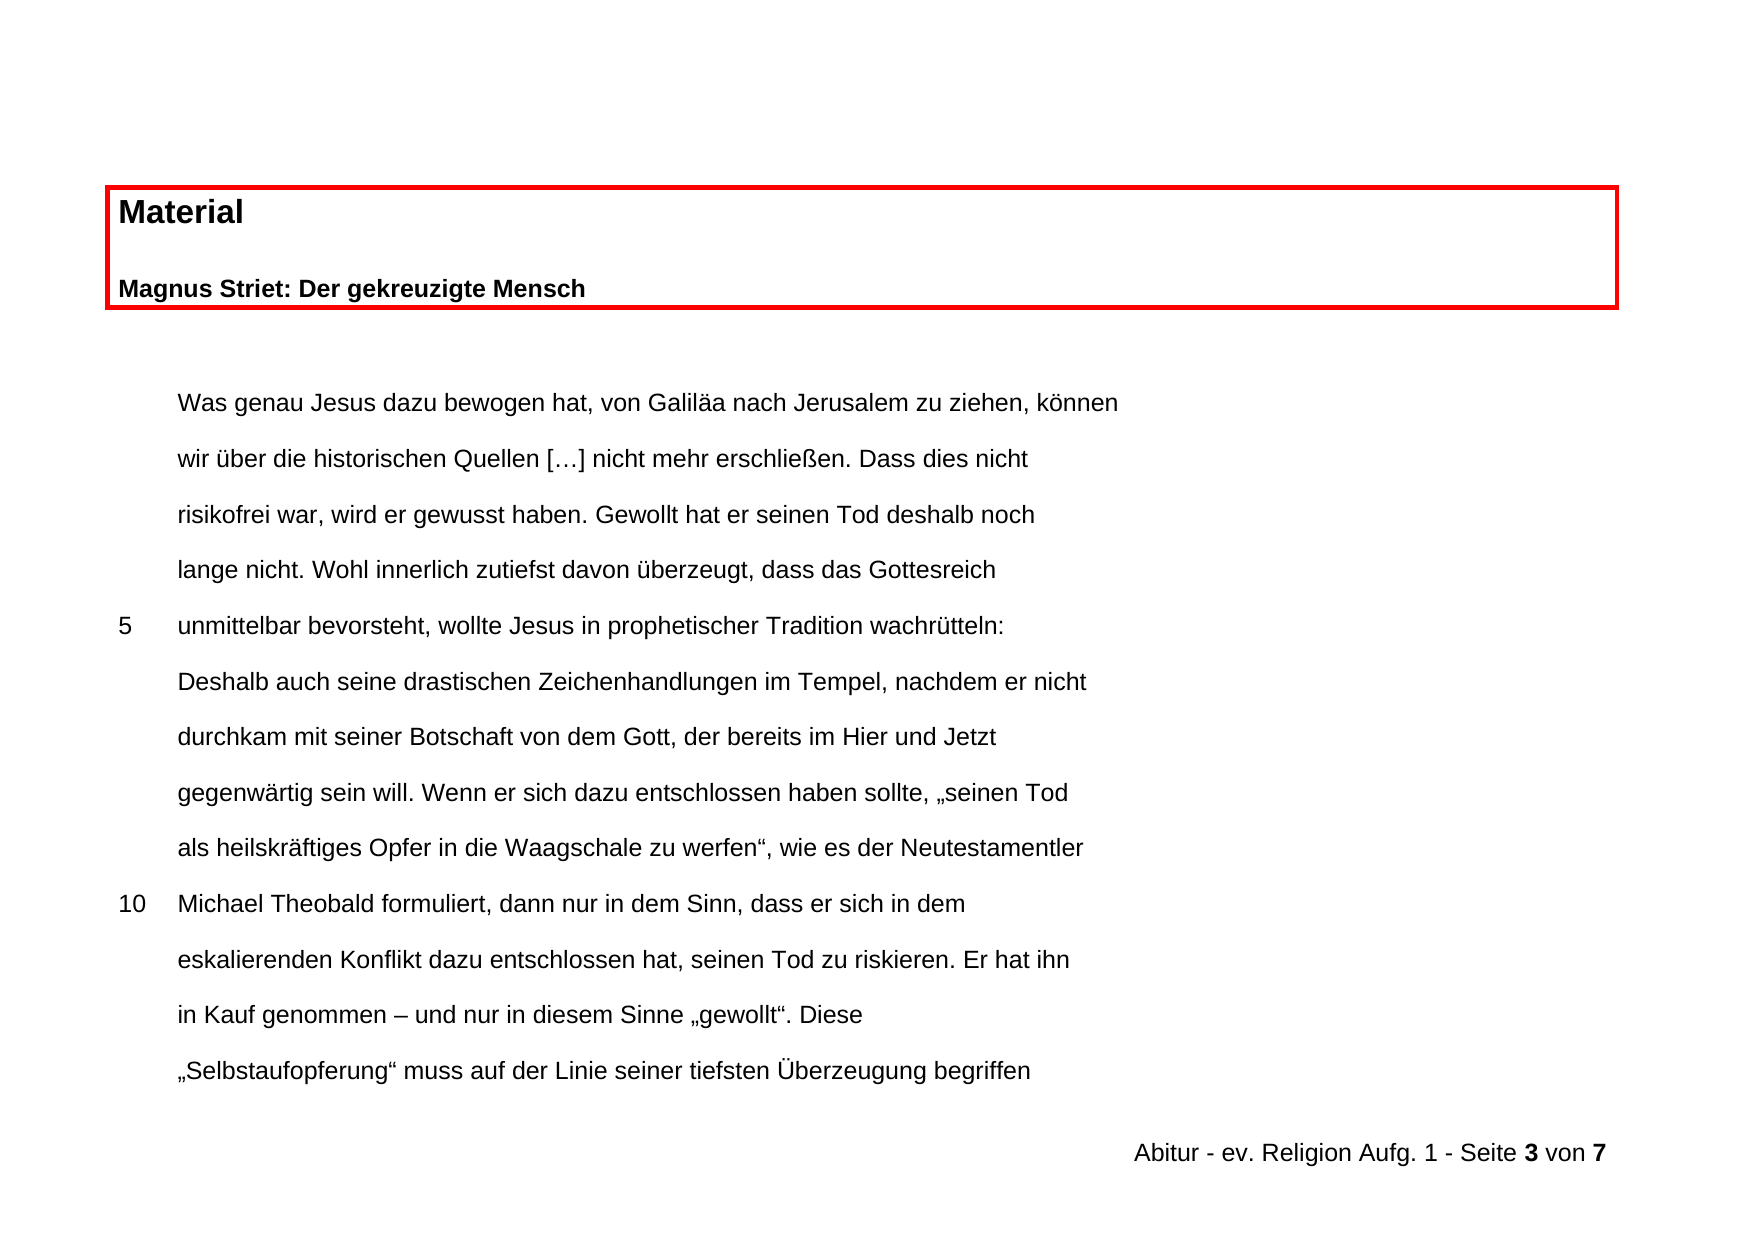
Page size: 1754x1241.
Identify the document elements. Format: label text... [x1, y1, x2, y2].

list gegenwärtig sein will. Wenn er sich dazu entschlossen haben sollte, „seinen Tod [177, 778, 1606, 806]
subtitle Material [110, 190, 1615, 230]
list Deshalb auch seine drastischen Zeichenhandlungen im Tempel, nachdem er nicht [177, 666, 1606, 695]
list wir über die historischen Quellen […] nicht mehr erschließen. Dass dies nicht [177, 444, 1606, 473]
list 10 Michael Theobald formuliert, dann nur in dem Sinn, dass er sich in dem [118, 889, 1606, 918]
list durchkam mit seiner Botschaft von dem Gott, der bereits im Hier und Jetzt [177, 722, 1606, 751]
list 5 unmittelbar bevorsteht, wollte Jesus in prophetischer Tradition wachrütteln: [118, 611, 1606, 639]
list als heilskräftiges Opfer in die Waagschale zu werfen“, wie es der Neutestamentler [177, 833, 1606, 862]
list „Selbstaufopferung“ muss auf der Linie seiner tiefsten Überzeugung begriffen [177, 1056, 1606, 1084]
list eskalierenden Konflikt dazu entschlossen hat, seinen Tod zu riskieren. Er hat ihn [177, 944, 1606, 973]
list in Kauf genommen – und nur in diesem Sinne „gewollt“. Diese [177, 1000, 1606, 1029]
subtitle Magnus Striet: Der gekreuzigte Mensch [110, 268, 1615, 305]
list lange nicht. Wohl innerlich zutiefst davon überzeugt, dass das Gottesreich [177, 555, 1606, 584]
list Was genau Jesus dazu bewogen hat, von Galiläa nach Jerusalem zu ziehen, können [177, 388, 1606, 417]
list risikofrei war, wird er gewusst haben. Gewollt hat er seinen Tod deshalb noch [177, 499, 1606, 528]
